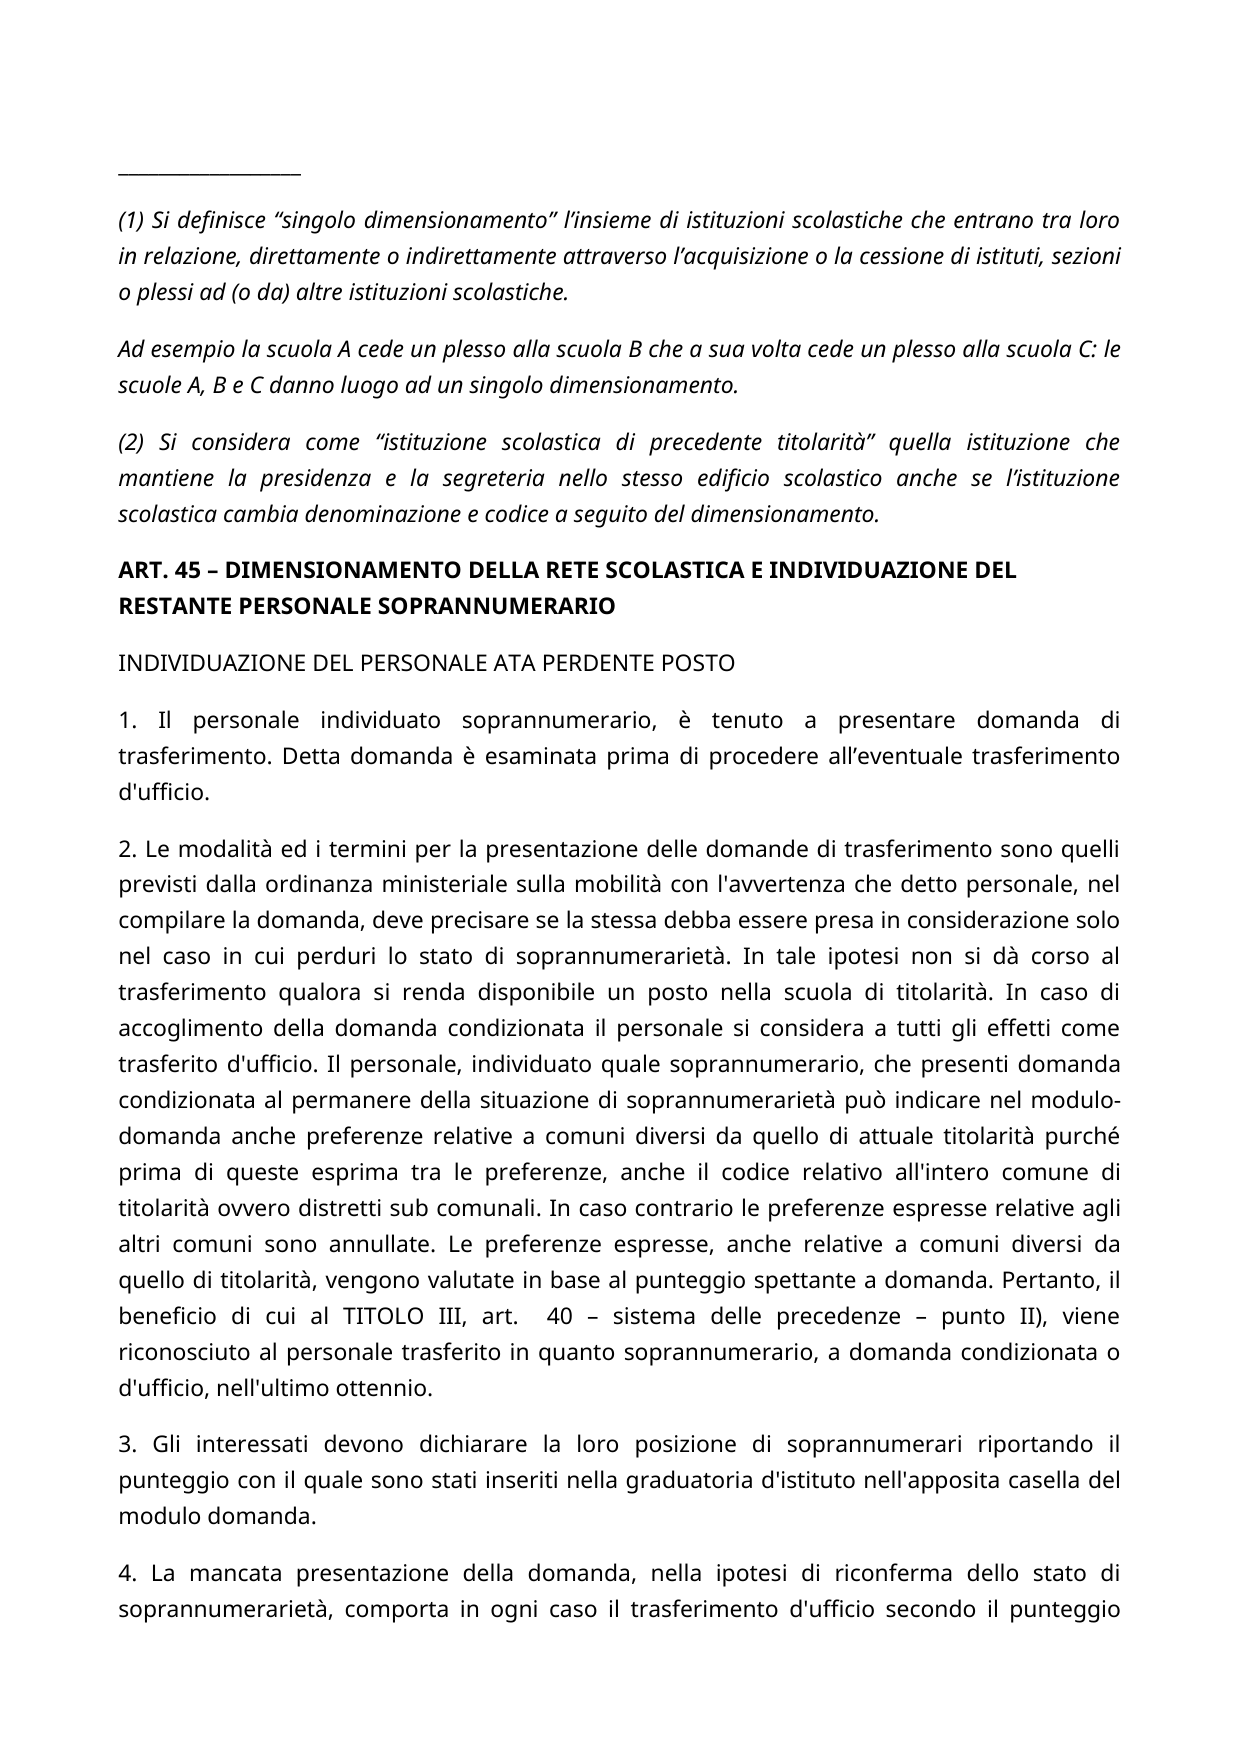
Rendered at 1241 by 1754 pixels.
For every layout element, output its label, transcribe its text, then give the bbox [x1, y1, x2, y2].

text 1. Il personale individuato soprannumerario, è tenuto a presentare domanda di trasferimento. Detta domanda è esaminata prima di procedere all’eventuale trasferimento d'ufficio. [118, 704, 1122, 807]
text INDIVIDUAZIONE DEL PERSONALE ATA PERDENTE POSTO [118, 647, 1122, 678]
text __________________ [118, 148, 1122, 179]
text Ad esempio la scuola A cede un plesso alla scuola B che a sua volta cede un plesso alla scuola C: le scuole A, B e C danno luogo ad un singolo dimensionamento. [118, 333, 1122, 400]
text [118, 1557, 1122, 1624]
text (2) Si considera come “istituzione scolastica di precedente titolarità” quella istituzione che mantiene la presidenza e la segreteria nello stesso edificio scolastico anche se l’istituzione scolastica cambia denominazione e codice a seguito del dimensionamento. [118, 426, 1122, 529]
text (1) Si definisce “singolo dimensionamento” l’insieme di istituzioni scolastiche che entrano tra loro in relazione, direttamente o indirettamente attraverso l’acquisizione o la cessione di istituti, sezioni o plessi ad (o da) altre istituzioni scolastiche. [118, 204, 1122, 307]
text 2. Le modalità ed i termini per la presentazione delle domande di trasferimento sono quelli previsti dalla ordinanza ministeriale sulla mobilità con l'avvertenza che detto personale, nel compilare la domanda, deve precisare se la stessa debba essere presa in considerazione solo nel caso in cui perduri lo stato di soprannumerarietà. In tale ipotesi non si dà corso al trasferimento qualora si renda disponibile un posto nella scuola di titolarità. In caso di accoglimento della domanda condizionata il personale si considera a tutti gli effetti come trasferito d'ufficio. Il personale, individuato quale soprannumerario, che presenti domanda condizionata al permanere della situazione di soprannumerarietà può indicare nel modulo-domanda anche preferenze relative a comuni diversi da quello di attuale titolarità purché prima di queste esprima tra le preferenze, anche il codice relativo all'intero comune di titolarità ovvero distretti sub comunali. In caso contrario le preferenze espresse relative agli altri comuni sono annullate. Le preferenze espresse, anche relative a comuni diversi da quello di titolarità, vengono valutate in base al punteggio spettante a domanda. Pertanto, il beneficio di cui al TITOLO III, art. 40 – sistema delle precedenze – punto II), viene riconosciuto al personale trasferito in quanto soprannumerario, a domanda condizionata o d'ufficio, nell'ultimo ottennio. [118, 832, 1122, 1403]
text 3. Gli interessati devono dichiarare la loro posizione di soprannumerari riportando il punteggio con il quale sono stati inseriti nella graduatoria d'istituto nell'apposita casella del modulo domanda. [118, 1428, 1122, 1531]
text ART. 45 – DIMENSIONAMENTO DELLA RETE SCOLASTICA E INDIVIDUAZIONE DEL RESTANTE PERSONALE SOPRANNUMERARIO [118, 554, 1122, 622]
